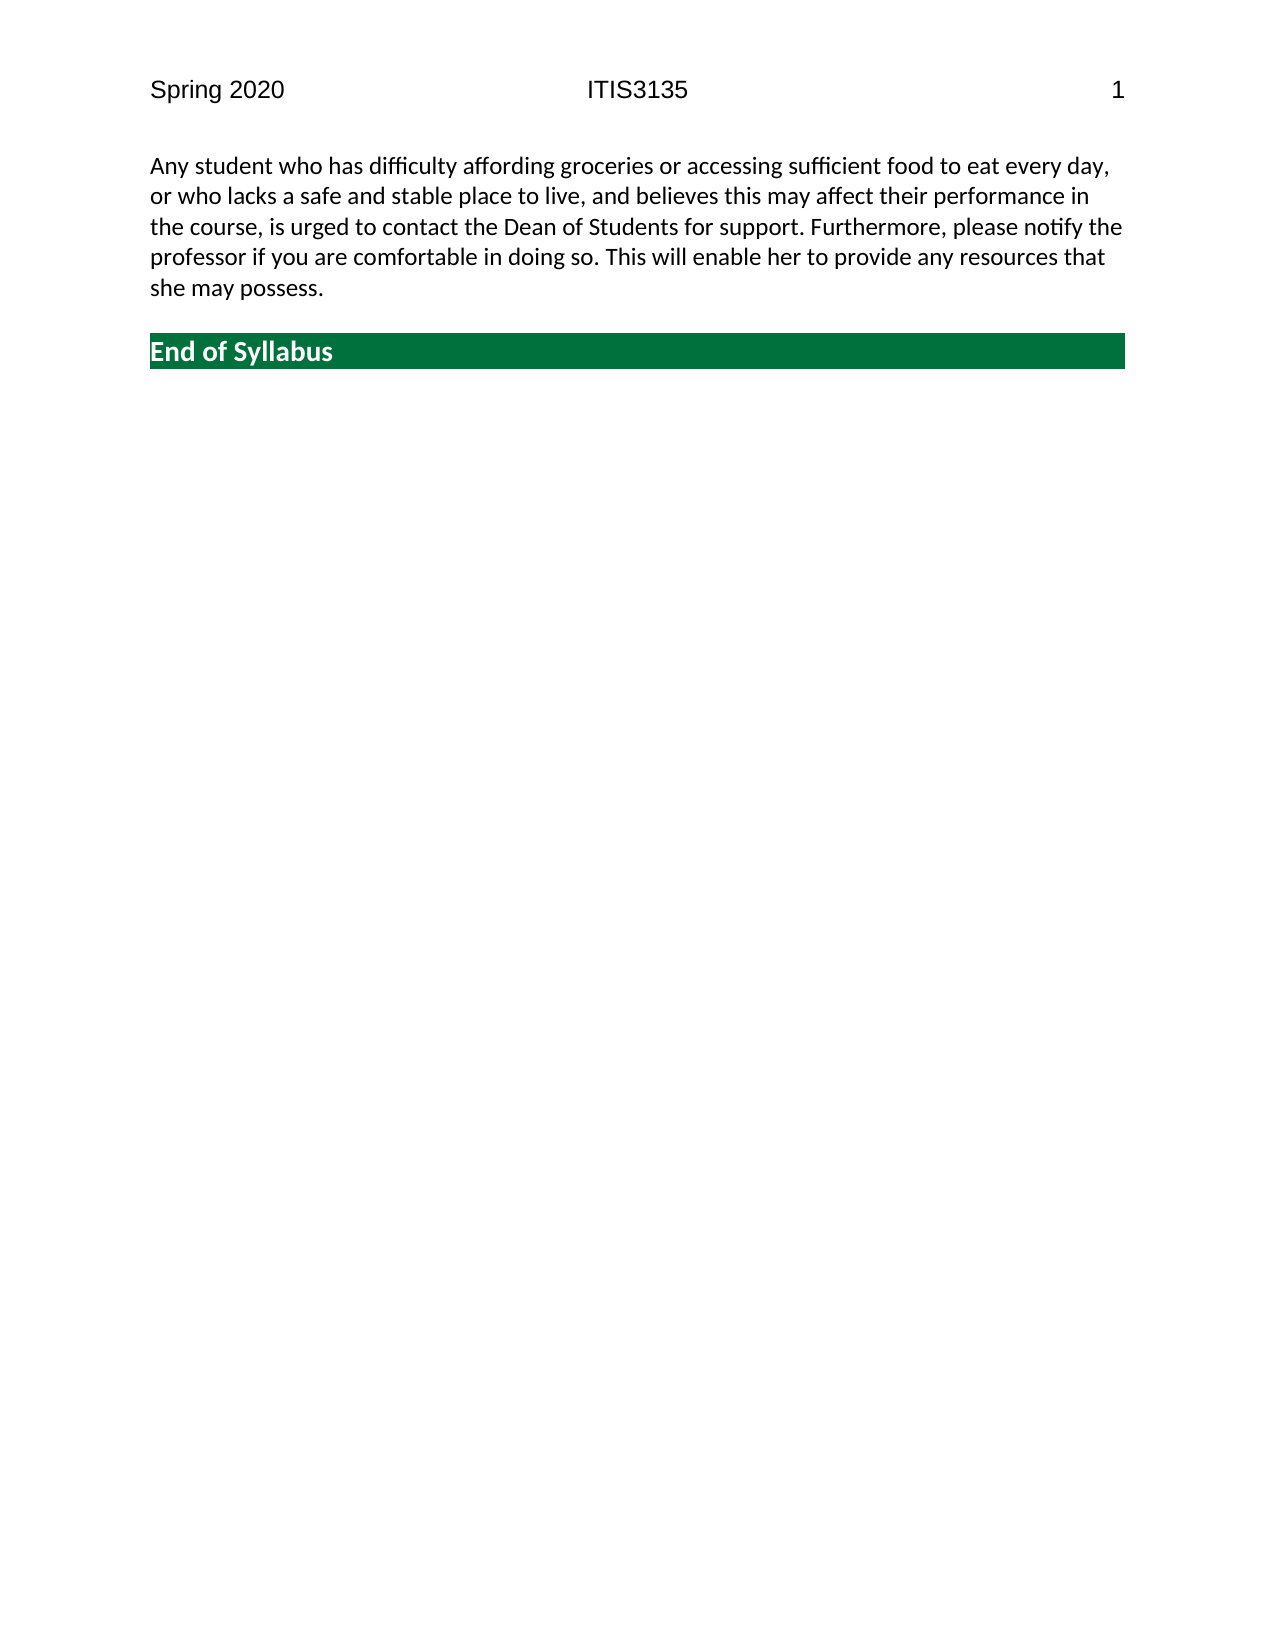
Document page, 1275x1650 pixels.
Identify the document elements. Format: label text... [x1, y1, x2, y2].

text Any student who has difficulty affording groceries or accessing sufficient food to eat every day, or who lacks a safe and stable place to live, and believes this may affect their performance in the course, is urged to contact the Dean of Students for support. Furthermore, please notify the professor if you are comfortable in doing so. This will enable her to provide any resources that she may possess. [150, 150, 1125, 303]
text End of Syllabus [150, 333, 1125, 369]
